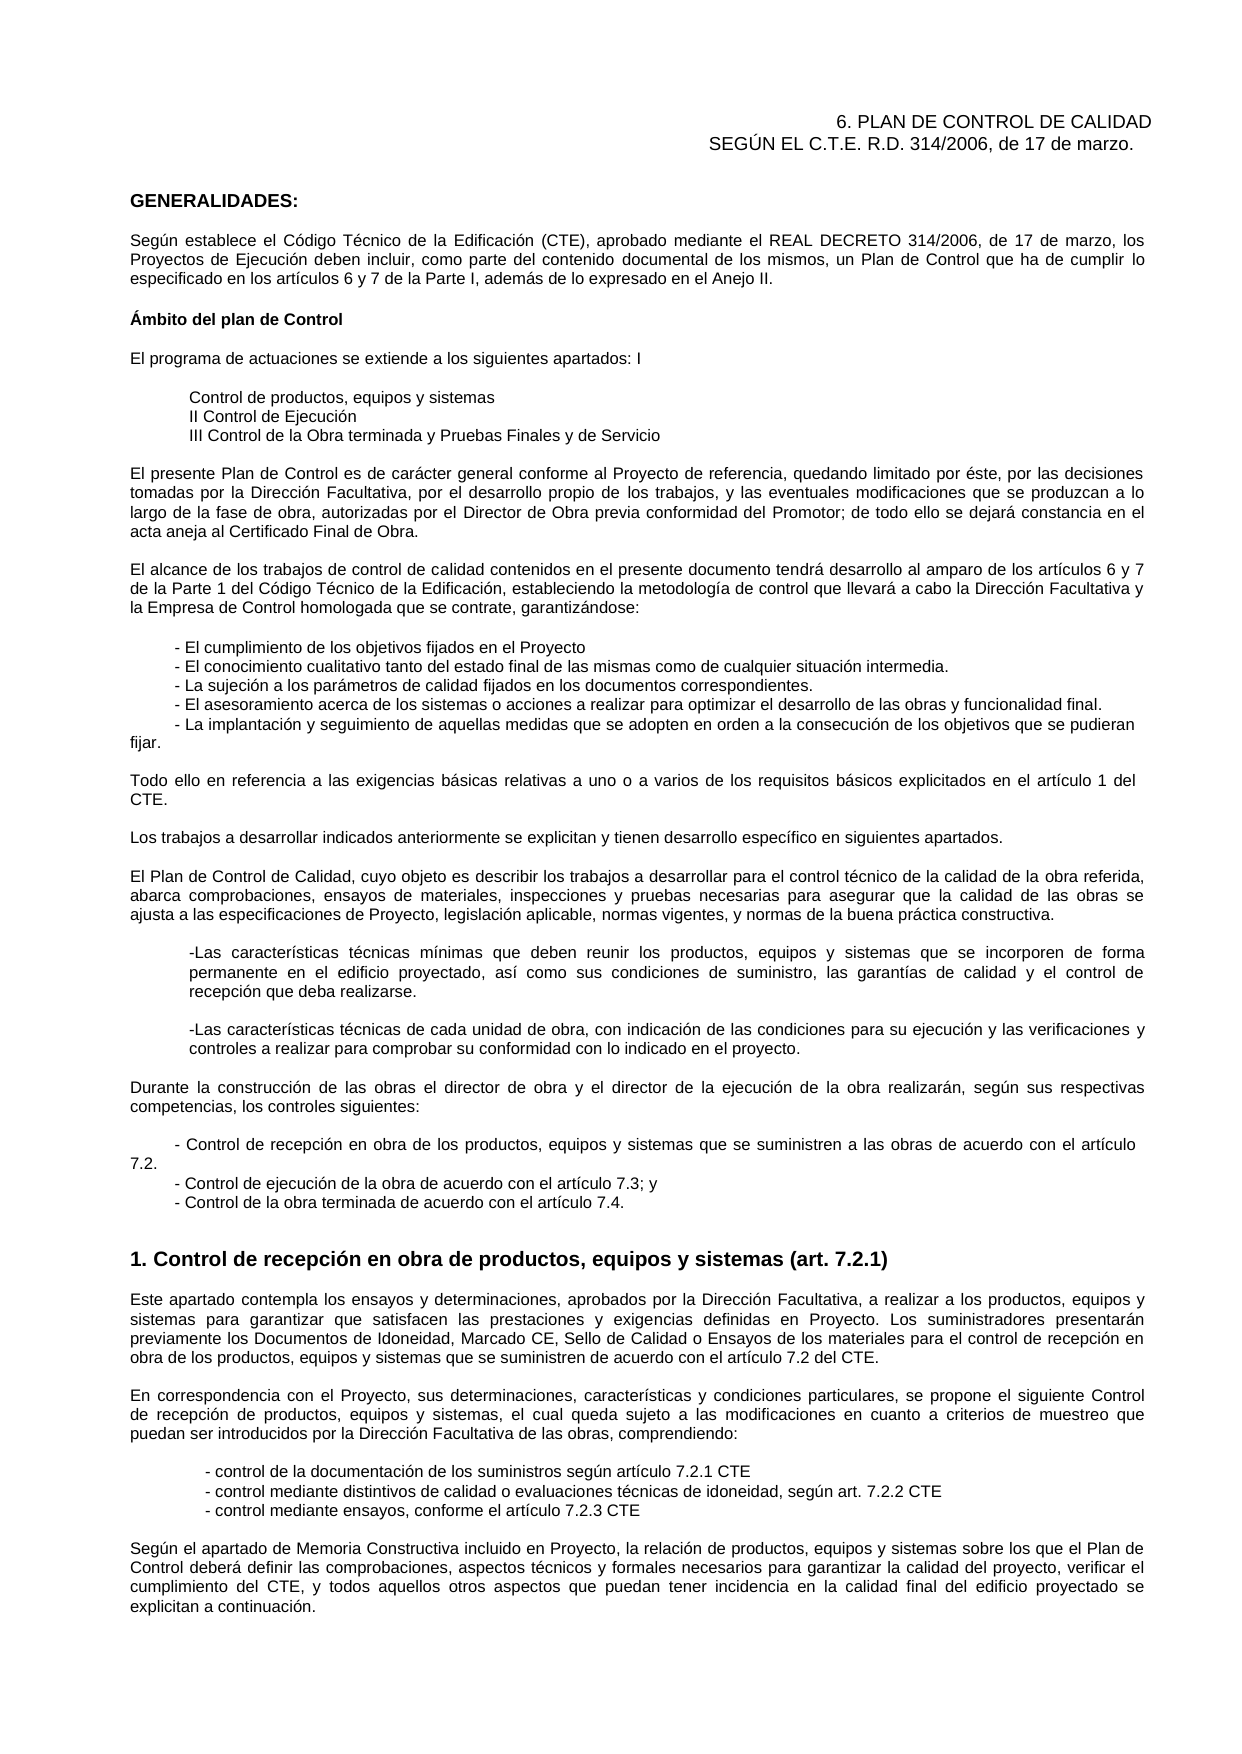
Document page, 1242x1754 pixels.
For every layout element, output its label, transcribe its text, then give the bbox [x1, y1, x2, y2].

text -Las características técnicas de cada unidad de obra, con indicación de las condiciones para su ejecución y las verificaciones y controles a realizar para comprobar su conformidad con lo indicado en el proyecto. [189, 1020, 1145, 1058]
text Según el apartado de Memoria Constructiva incluido en Proyecto, la relación de productos, equipos y sistemas sobre los que el Plan de Control deberá definir las comprobaciones, aspectos técnicos y formales necesarios para garantizar la calidad del proyecto, verificar el cumplimiento del CTE, y todos aquellos otros aspectos que puedan tener incidencia en la calidad final del edificio proyectado se explicitan a continuación. [130, 1539, 1145, 1616]
text GENERALIDADES: [130, 190, 309, 212]
text Los trabajos a desarrollar indicados anteriormente se explicitan y tienen desarrollo específico en siguientes apartados. [130, 828, 1014, 847]
text - control de la documentación de los suministros según artículo 7.2.1 CTE [205, 1462, 1154, 1481]
text En correspondencia con el Proyecto, sus determinaciones, características y condiciones particulares, se propone el siguiente Control de recepción de productos, equipos y sistemas, el cual queda sujeto a las modificaciones en cuanto a criterios de muestreo que puedan ser introducidos por la Dirección Facultativa de las obras, comprendiendo: [130, 1386, 1145, 1443]
text 7.2. [130, 1154, 164, 1173]
text III Control de la Obra terminada y Pruebas Finales y de Servicio [189, 426, 1154, 445]
text CTE. [130, 790, 178, 809]
text Según establece el Código Técnico de la Edificación (CTE), aprobado mediante el REAL DECRETO 314/2006, de 17 de marzo, los Proyectos de Ejecución deben incluir, como parte del contenido documental de los mismos, un Plan de Control que ha de cumplir lo especificado en los artículos 6 y 7 de la Parte I, además de lo expresado en el Anejo II. [130, 231, 1145, 288]
text fijar. [130, 732, 168, 751]
text Este apartado contempla los ensayos y determinaciones, aprobados por la Dirección Facultativa, a realizar a los productos, equipos y sistemas para garantizar que satisfacen las prestaciones y exigencias definidas en Proyecto. Los suministradores presentarán previamente los Documentos de Idoneidad, Marcado CE, Sello de Calidad o Ensayos de los materiales para el control de recepción en obra de los productos, equipos y sistemas que se suministren de acuerdo con el artículo 7.2 del CTE. [130, 1290, 1145, 1367]
text - Control de la obra terminada de acuerdo con el artículo 7.4. [174, 1193, 1154, 1211]
text - La sujeción a los parámetros de calidad fijados en los documentos correspondientes. [174, 676, 1154, 695]
text - El conocimiento cualitativo tanto del estado final de las mismas como de cualquier situación intermedia. [174, 657, 1154, 676]
text - control mediante ensayos, conforme el artículo 7.2.3 CTE [205, 1501, 1154, 1520]
text Durante la construcción de las obras el director de obra y el director de la ejecución de la obra realizarán, según sus respectivas competencias, los controles siguientes: [130, 1077, 1145, 1116]
text El alcance de los trabajos de control de calidad contenidos en el presente documento tendrá desarrollo al amparo de los artículos 6 y 7 de la Parte 1 del Código Técnico de la Edificación, estableciendo la metodología de control que llevará a cabo la Dirección Facultativa y la Empresa de Control homologada que se contrate, garantizándose: [130, 560, 1145, 617]
text Ámbito del plan de Control [130, 310, 353, 329]
text Todo ello en referencia a las exigencias básicas relativas a uno o a varios de los requisitos básicos explicitados en el artículo 1 del [130, 771, 1145, 790]
text - Control de recepción en obra de los productos, equipos y sistemas que se suministren a las obras de acuerdo con el artículo [174, 1135, 1154, 1154]
text - La implantación y seguimiento de aquellas medidas que se adopten en orden a la consecución de los objetivos que se pudieran [174, 714, 1154, 733]
text SEGÚN EL C.T.E. R.D. 314/2006, de 17 de marzo. [709, 132, 1154, 153]
subtitle 6. PLAN DE CONTROL DE CALIDAD [118, 110, 1152, 132]
text -Las características técnicas mínimas que deben reunir los productos, equipos y sistemas que se incorporen de forma permanente en el edificio proyectado, así como sus condiciones de suministro, las garantías de calidad y el control de recepción que deba realizarse. [189, 943, 1145, 1001]
text 1. Control de recepción en obra de productos, equipos y sistemas (art. 7.2.1) [130, 1247, 899, 1271]
text El Plan de Control de Calidad, cuyo objeto es describir los trabajos a desarrollar para el control técnico de la calidad de la obra referida, abarca comprobaciones, ensayos de materiales, inspecciones y pruebas necesarias para asegurar que la calidad de las obras se ajusta a las especificaciones de Proyecto, legislación aplicable, normas vigentes, y normas de la buena práctica constructiva. [130, 867, 1145, 924]
text El programa de actuaciones se extiende a los siguientes apartados: I Control de productos, equipos y sistemas [130, 329, 641, 407]
text El presente Plan de Control es de carácter general conforme al Proyecto de referencia, quedando limitado por éste, por las decisiones tomadas por la Dirección Facultativa, por el desarrollo propio de los trabajos, y las eventuales modificaciones que se produzcan a lo largo de la fase de obra, autorizadas por el Director de Obra previa conformidad del Promotor; de todo ello se dejará constancia en el acta aneja al Certificado Final de Obra. [130, 464, 1145, 541]
text - El asesoramiento acerca de los sistemas o acciones a realizar para optimizar el desarrollo de las obras y funcionalidad final. [174, 695, 1154, 714]
text - control mediante distintivos de calidad o evaluaciones técnicas de idoneidad, según art. 7.2.2 CTE [205, 1481, 1154, 1501]
text - Control de ejecución de la obra de acuerdo con el artículo 7.3; y [174, 1173, 1154, 1193]
text - El cumplimiento de los objetivos fijados en el Proyecto [174, 638, 1154, 657]
text II Control de Ejecución [189, 407, 1154, 426]
